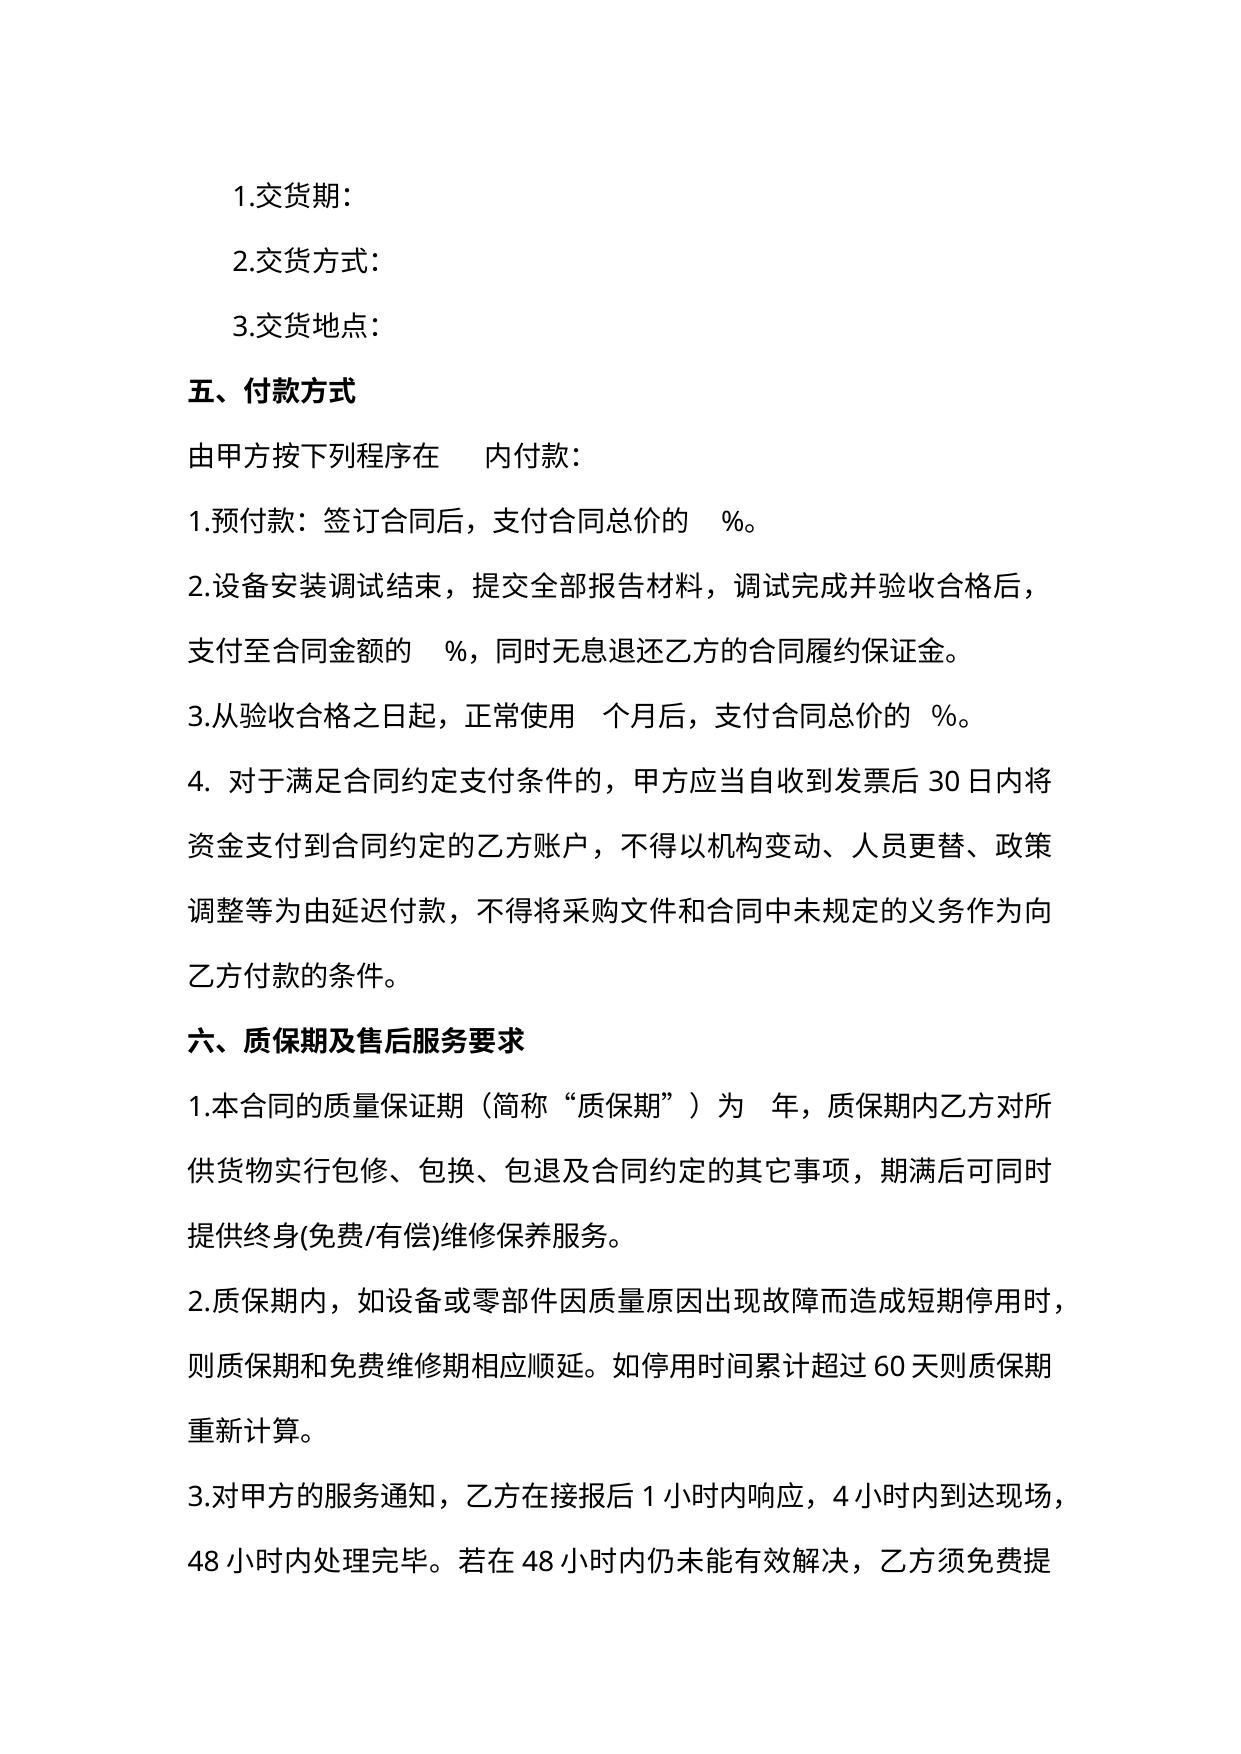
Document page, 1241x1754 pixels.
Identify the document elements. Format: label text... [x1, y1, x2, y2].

text 2.质保期内，如设备或零部件因质量原因出现故障而造成短期停用时，则质保期和免费维修期相应顺延。如停用时间累计超过60天则质保期重新计算。 [187, 1267, 1053, 1462]
text 4. 对于满足合同约定支付条件的，甲方应当自收到发票后30日内将资金支付到合同约定的乙方账户，不得以机构变动、人员更替、政策调整等为由延迟付款，不得将采购文件和合同中未规定的义务作为向乙方付款的条件。 [187, 747, 1053, 1007]
text 六、质保期及售后服务要求 [187, 1007, 1053, 1072]
text 3.交货地点： [187, 292, 1053, 357]
text 五、付款方式 [187, 357, 1053, 422]
text 2.设备安装调试结束，提交全部报告材料，调试完成并验收合格后，支付至合同金额的 %，同时无息退还乙方的合同履约保证金。 [187, 552, 1053, 682]
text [187, 1462, 1053, 1592]
text 由甲方按下列程序在 内付款： [187, 422, 1053, 487]
text 2.交货方式： [187, 227, 1053, 292]
text 1.本合同的质量保证期（简称“质保期”）为 年，质保期内乙方对所供货物实行包修、包换、包退及合同约定的其它事项，期满后可同时提供终身(免费/有偿)维修保养服务。 [187, 1072, 1053, 1267]
text 1.预付款：签订合同后，支付合同总价的 %。 [187, 487, 1053, 552]
text 3.从验收合格之日起，正常使用 个月后，支付合同总价的 ％。 [187, 682, 1053, 747]
text 1.交货期： [187, 162, 1053, 227]
